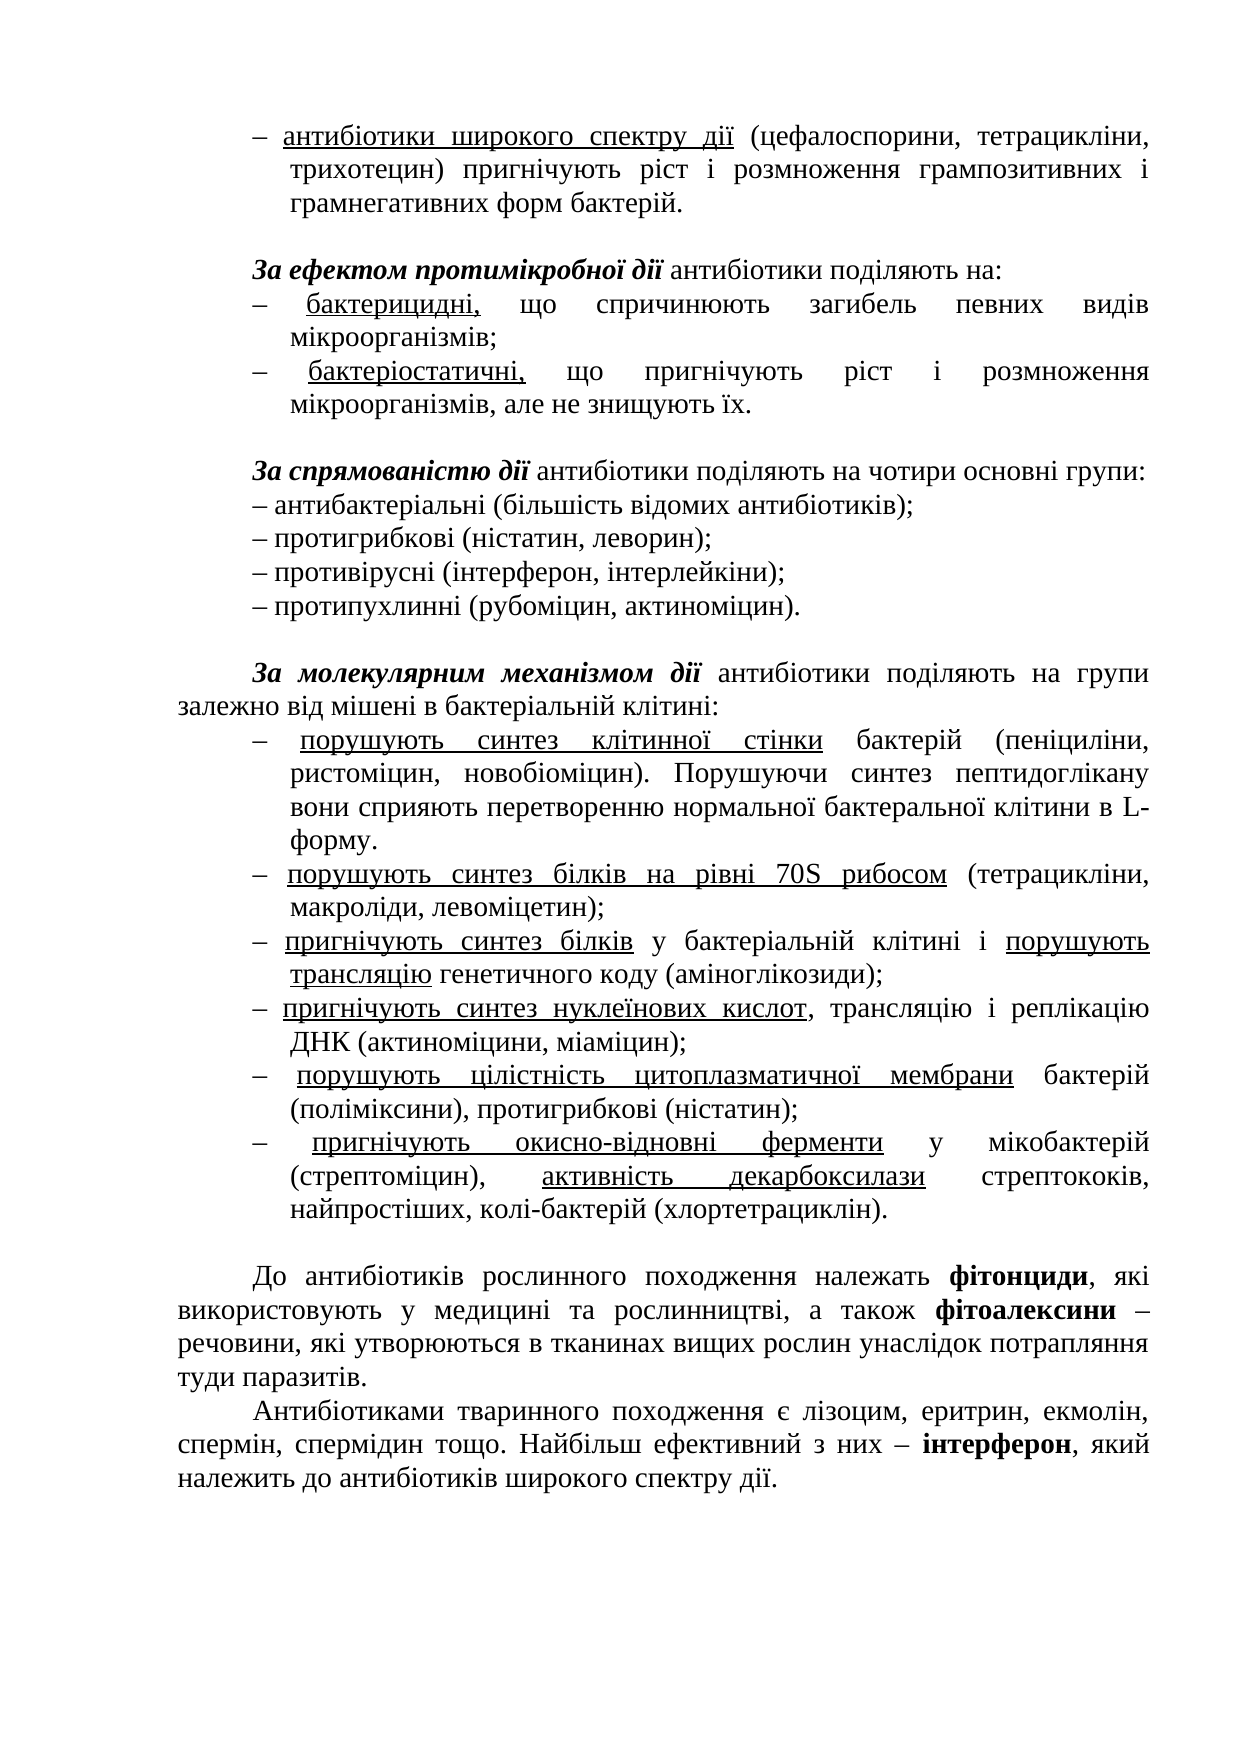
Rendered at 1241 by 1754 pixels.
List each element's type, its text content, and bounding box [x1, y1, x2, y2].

text За молекулярним механізмом дії антибіотики поділяють на групи залежно від мішені в бактеріальній клітині: [177, 655, 1150, 722]
text – антибактеріальні (більшість відомих антибіотиків); [177, 487, 1150, 521]
text – порушують синтез білків на рівні 70S рибосом (тетрацикліни, макроліди, левоміцетин); [252, 856, 1150, 923]
text – пригнічують синтез нуклеїнових кислот, трансляцію і реплікацію ДНК (актиноміцини, міаміцин); [252, 990, 1150, 1057]
text – пригнічують окисно-відновні ферменти у мікобактерій (стрептоміцин), активність декарбоксилази стрептококів, найпростіших, колі-бактерій (хлортетрациклін). [252, 1124, 1150, 1225]
text – порушують цілістність цитоплазматичної мембрани бактерій (поліміксини), протигрибкові (ністатин); [252, 1057, 1150, 1124]
text – порушують синтез клітинної стінки бактерій (пеніциліни, ристоміцин, новобіоміцин). Порушуючи синтез пептидоглікану вони сприяють перетворенню нормальної бактеральної клітини в L-форму. [252, 722, 1150, 856]
text – бактерицидні, що спричинюють загибель певних видів мікроорганізмів; [252, 286, 1150, 353]
text – протигрибкові (ністатин, леворин); [177, 521, 1150, 554]
text Антибіотиками тваринного походження є лізоцим, еритрин, екмолін, спермін, спермідин тощо. Найбільш ефективний з них – інтерферон, який належить до антибіотиків широкого спектру дії. [177, 1393, 1150, 1493]
text За ефектом протимікробної дії антибіотики поділяють на: [177, 252, 1150, 286]
text – противірусні (інтерферон, інтерлейкіни); [177, 554, 1150, 588]
text – пригнічують синтез білків у бактеріальній клітині і порушують трансляцію генетичного коду (аміноглікозиди); [252, 923, 1150, 990]
text – протипухлинні (рубоміцин, актиноміцин). [177, 588, 1150, 621]
text – бактеріостатичні, що пригнічують ріст і розмноження мікроорганізмів, але не знищують їх. [252, 353, 1150, 420]
text – антибіотики широкого спектру дії (цефалоспорини, тетрацикліни, трихотецин) пригнічують ріст і розмноження грампозитивних і грамнегативних форм бактерій. [252, 118, 1150, 219]
text За спрямованістю дії антибіотики поділяють на чотири основні групи: [177, 453, 1150, 487]
text До антибіотиків рослинного походження належать фітонциди, які використовують у медицині та рослинництві, а також фітоалексини – речовини, які утворюються в тканинах вищих рослин унаслідок потрапляння туди паразитів. [177, 1258, 1150, 1393]
